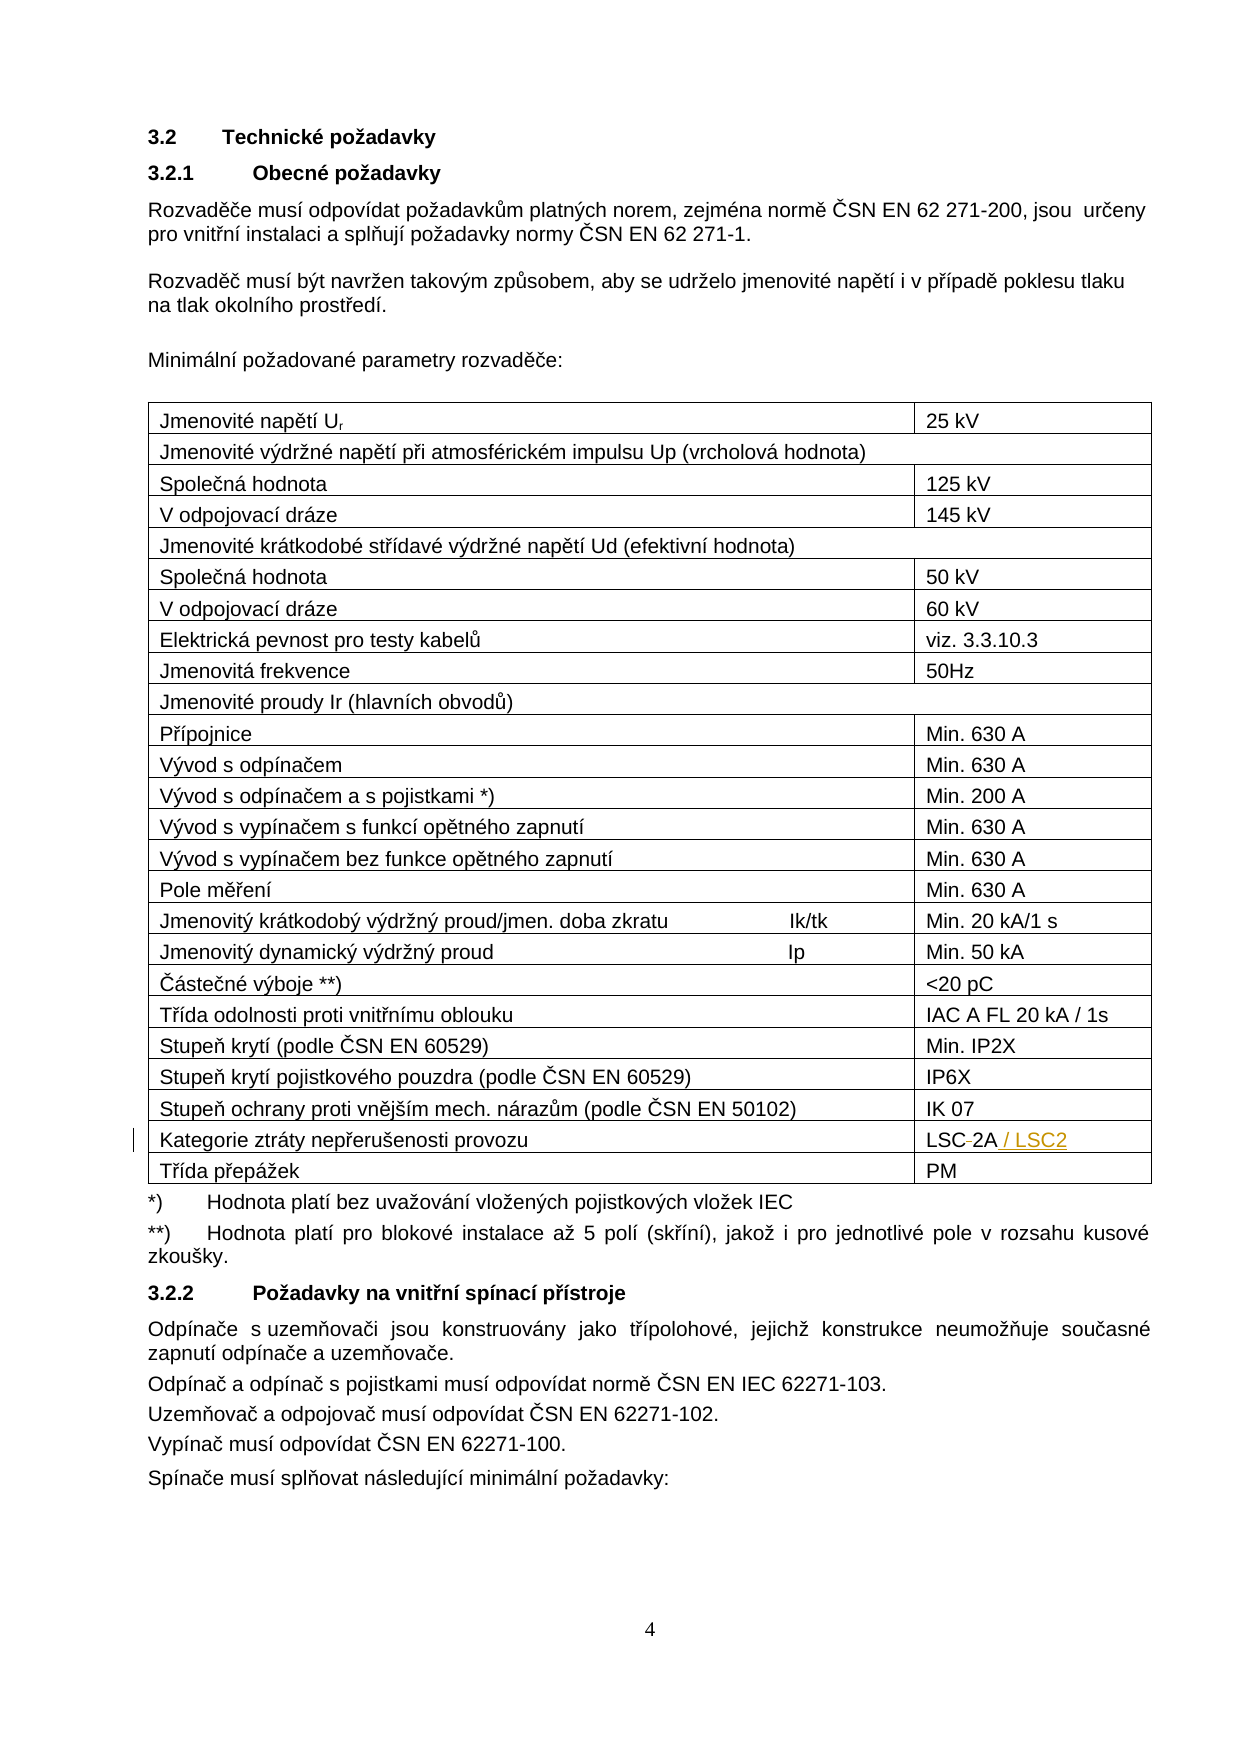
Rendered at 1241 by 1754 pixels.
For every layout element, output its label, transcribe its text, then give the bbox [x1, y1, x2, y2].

table_cell Elektrická pevnost pro testy kabelů [149, 621, 914, 652]
table_cell Jmenovitý dynamický výdržný proud Ip [149, 934, 914, 964]
text Vypínač musí odpovídat ČSN EN 62271-100. [148, 1432, 1152, 1456]
text Minimální požadované parametry rozvaděče: [148, 347, 1152, 371]
table_header Jmenovité napětí Ur [149, 403, 914, 433]
table_cell Stupeň krytí (podle ČSN EN 60529) [149, 1028, 914, 1058]
table_cell 60 kV [915, 590, 1151, 620]
table_cell Jmenovitá frekvence [149, 653, 914, 683]
table_cell Společná hodnota [149, 559, 914, 589]
table_cell Min. 630 A [915, 746, 1151, 777]
table_cell 125 kV [915, 465, 1151, 495]
table_cell IP6X [915, 1059, 1151, 1089]
table_cell Přípojnice [149, 715, 914, 745]
table_cell Společná hodnota [149, 465, 914, 495]
table_cell Min. 630 A [915, 715, 1151, 745]
table_cell Min. 200 A [915, 778, 1151, 808]
list Obecné požadavky [148, 161, 1152, 185]
text Spínače musí splňovat následující minimální požadavky: [148, 1466, 1152, 1489]
table_cell Stupeň krytí pojistkového pouzdra (podle ČSN EN 60529) [149, 1059, 914, 1089]
table_cell Jmenovité výdržné napětí při atmosférickém impulsu Up (vrcholová hodnota) [149, 434, 1151, 464]
text **) Hodnota platí pro blokové instalace až 5 polí (skříní), jakož i pro jednotlivé pole v rozsahu kusové zkoušky. [148, 1220, 1152, 1268]
table_cell 50Hz [915, 653, 1151, 683]
table_cell Min. IP2X [915, 1028, 1151, 1058]
table_cell 50 kV [915, 559, 1151, 589]
table_cell Částečné výboje **) [149, 965, 914, 995]
table_cell Min. 50 kA [915, 934, 1151, 964]
table_cell Min. 630 A [915, 809, 1151, 839]
table_header 25 kV [915, 403, 1151, 433]
table_cell Min. 630 A [915, 840, 1151, 870]
table_cell Vývod s vypínačem s funkcí opětného zapnutí [149, 809, 914, 839]
table_cell Třída odolnosti proti vnitřnímu oblouku [149, 996, 914, 1027]
table_cell Jmenovité proudy Ir (hlavních obvodů) [149, 684, 1151, 714]
list Technické požadavky [148, 124, 1152, 148]
table_cell Jmenovitý krátkodobý výdržný proud/jmen. doba zkratu Ik/tk [149, 903, 914, 933]
table_cell V odpojovací dráze [149, 496, 914, 527]
table_cell IK 07 [915, 1090, 1151, 1120]
table_cell Třída přepážek [149, 1153, 914, 1183]
text Odpínač a odpínač s pojistkami musí odpovídat normě ČSN EN IEC 62271-103. [148, 1371, 1152, 1395]
table_cell PM [915, 1153, 1151, 1183]
text Rozvaděče musí odpovídat požadavkům platných norem, zejména normě ČSN EN 62 271-200, jsou určeny pro vnitřní instalaci a splňují požadavky normy ČSN EN 62 271-1. [148, 197, 1152, 245]
table_cell Vývod s odpínačem [149, 746, 914, 777]
list Požadavky na vnitřní spínací přístroje [148, 1281, 1152, 1305]
text *) Hodnota platí bez uvažování vložených pojistkových vložek IEC [148, 1190, 1152, 1214]
table_cell Vývod s odpínačem a s pojistkami *) [149, 778, 914, 808]
table_cell IAC A FL 20 kA / 1s [915, 996, 1151, 1027]
table_cell Min. 20 kA/1 s [915, 903, 1151, 933]
table_cell Vývod s vypínačem bez funkce opětného zapnutí [149, 840, 914, 870]
text Odpínače s uzemňovači jsou konstruovány jako třípolohové, jejichž konstrukce neumožňuje současné zapnutí odpínače a uzemňovače. [148, 1317, 1152, 1365]
table_cell Jmenovité krátkodobé střídavé výdržné napětí Ud (efektivní hodnota) [149, 528, 1151, 558]
text Uzemňovač a odpojovač musí odpovídat ČSN EN 62271-102. [148, 1402, 1152, 1426]
table_cell Stupeň ochrany proti vnějším mech. nárazům (podle ČSN EN 50102) [149, 1090, 914, 1120]
table_cell Min. 630 A [915, 871, 1151, 902]
table_cell V odpojovací dráze [149, 590, 914, 620]
table_cell Pole měření [149, 871, 914, 902]
table_cell LSC2A [915, 1121, 1151, 1152]
table_cell <20 pC [915, 965, 1151, 995]
table_cell 145 kV [915, 496, 1151, 527]
table_cell Kategorie ztráty nepřerušenosti provozu [149, 1121, 914, 1152]
table_cell viz. 3.3.10.3 [915, 621, 1151, 652]
text Rozvaděč musí být navržen takovým způsobem, aby se udrželo jmenovité napětí i v případě poklesu tlaku na tlak okolního prostředí. [148, 269, 1152, 317]
